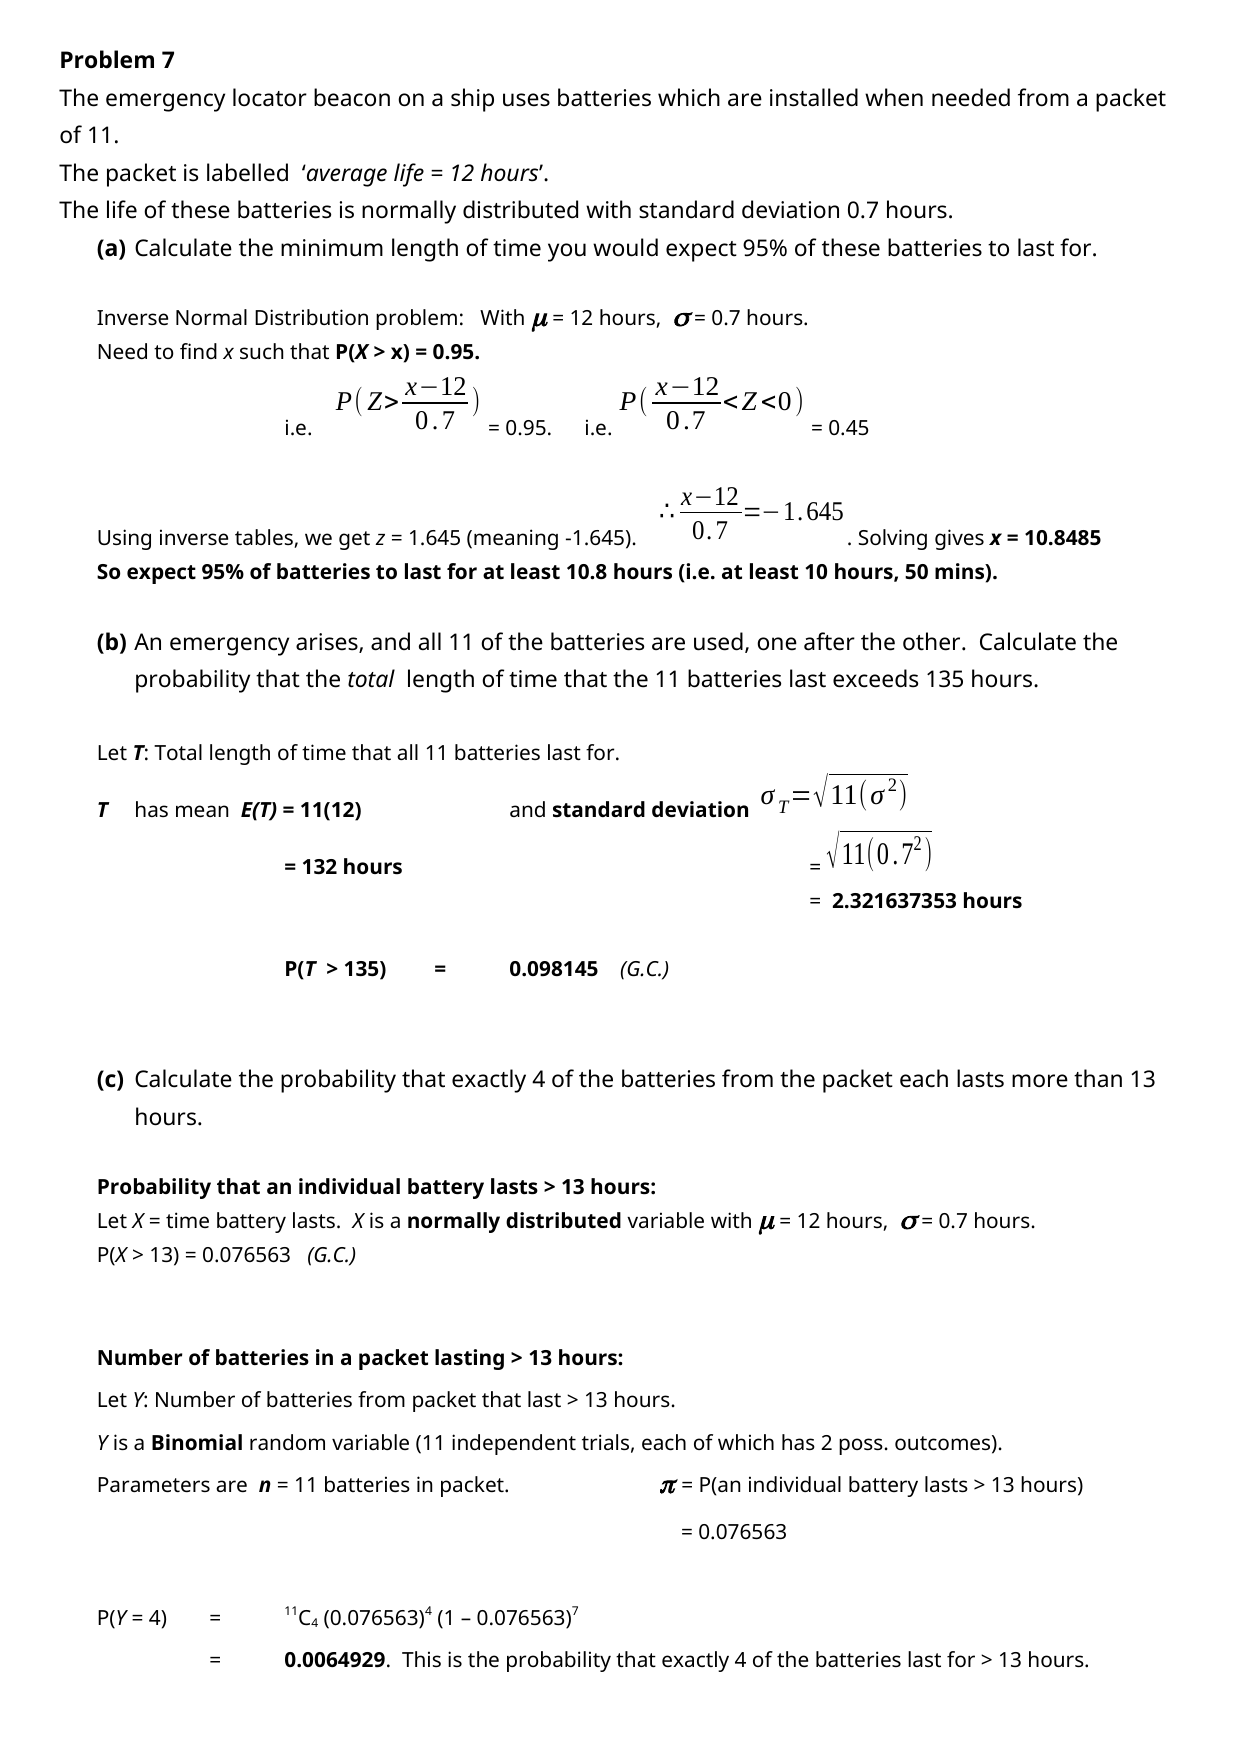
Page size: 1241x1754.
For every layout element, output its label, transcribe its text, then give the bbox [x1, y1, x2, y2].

text So expect 95% of batteries to last for at least 10.8 hours (i.e. at least 10 hours, 50 mins). [97, 557, 1181, 586]
text Parameters are n = 11 batteries in packet.  = P(an individual battery lasts > 13 hours) [97, 1471, 1181, 1499]
text Let X = time battery lasts. X is a normally distributed variable with  = 12 hours,  = 0.7 hours. [97, 1206, 1181, 1235]
text Using inverse tables, we get z = 1.645 (meaning -1.645). . Solving gives x = 10.8485 [97, 481, 1181, 552]
text Need to find x such that P(X > x) = 0.95. [97, 337, 1181, 366]
text i.e. = 0.95. i.e. = 0.45 [97, 372, 1181, 442]
text The emergency locator beacon on a ship uses batteries which are installed when needed from a packet of 11. [59, 82, 1181, 151]
text = 0.076563 [97, 1517, 1181, 1546]
text The life of these batteries is normally distributed with standard deviation 0.7 hours. [59, 194, 1181, 226]
text Probability that an individual battery lasts > 13 hours: [97, 1172, 1181, 1201]
text Let Y: Number of batteries from packet that last > 13 hours. [97, 1385, 1181, 1414]
text P(Y = 4) = 11C4 (0.076563)4 (1 – 0.076563)7 [97, 1603, 1181, 1631]
text Y is a Binomial random variable (11 independent trials, each of which has 2 poss. outcomes). [97, 1428, 1181, 1456]
text T has mean E(T) = 11(12) and standard deviation [97, 772, 1181, 823]
text P(T > 135) = 0.098145 (G.C.) [209, 954, 1181, 983]
text Number of batteries in a packet lasting > 13 hours: [97, 1343, 1181, 1371]
text P(X > 13) = 0.076563 (G.C.) [97, 1241, 1181, 1269]
text Problem 7 [59, 44, 1181, 76]
text = 2.321637353 hours [59, 886, 1181, 914]
list Calculate the probability that exactly 4 of the batteries from the packet each lasts more than 13 hours. [97, 1063, 1181, 1132]
list Calculate the minimum length of time you would expect 95% of these batteries to last for. [97, 232, 1181, 263]
text Let T: Total length of time that all 11 batteries last for. [97, 738, 1181, 766]
text Inverse Normal Distribution problem: With  = 12 hours,  = 0.7 hours. [97, 303, 1181, 332]
list An emergency arises, and all 11 of the batteries are used, one after the other. Calculate the probability that the total length of time that the 11 batteries last exceeds 135 hours. [97, 625, 1181, 694]
text = 132 hours = [97, 829, 1181, 881]
text The packet is labelled ‘average life = 12 hours’. [59, 157, 1181, 188]
text = 0.0064929. This is the probability that exactly 4 of the batteries last for > 13 hours. [97, 1645, 1181, 1674]
